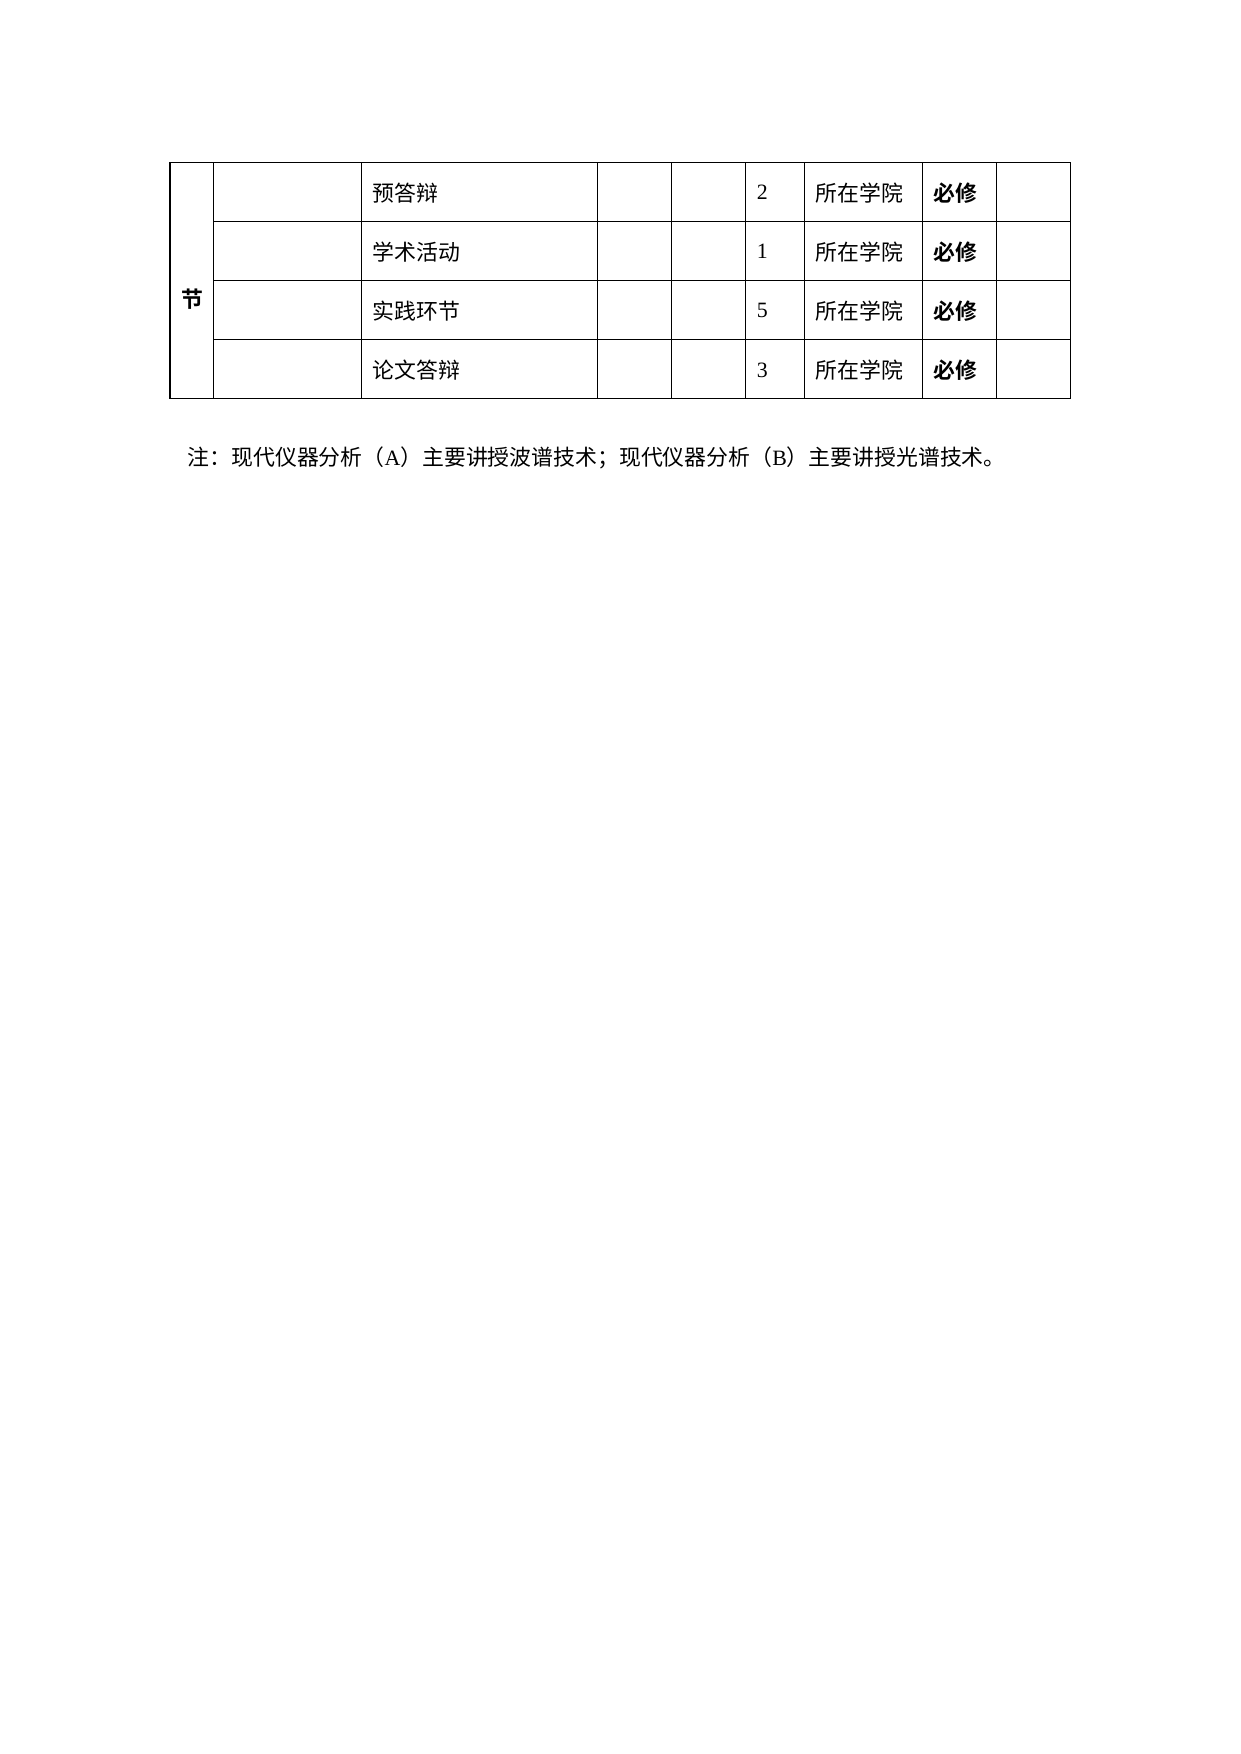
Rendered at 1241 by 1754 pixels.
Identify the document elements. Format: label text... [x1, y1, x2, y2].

table_cell [214, 163, 361, 221]
table_cell 学术活动 [362, 222, 597, 280]
table_cell 论文答辩 [362, 340, 597, 398]
table_cell 1 [746, 222, 804, 280]
table_cell 所在学院 [805, 222, 922, 280]
table_cell [672, 222, 745, 280]
table_cell 必修 [923, 281, 996, 339]
table_cell [997, 281, 1070, 339]
text 注：现代仪器分析（A）主要讲授波谱技术；现代仪器分析（B）主要讲授光谱技术。 [187, 439, 1053, 472]
table_cell [997, 163, 1070, 221]
table_cell [214, 340, 361, 398]
table_cell 所在学院 [805, 281, 922, 339]
table_cell [214, 281, 361, 339]
table_cell 必修 [923, 163, 996, 221]
table_cell 必修 [923, 340, 996, 398]
table_cell 必修 [923, 222, 996, 280]
table_cell [997, 340, 1070, 398]
table_cell [598, 163, 671, 221]
table_cell 5 [746, 281, 804, 339]
table_cell [672, 340, 745, 398]
table_cell 预答辩 [362, 163, 597, 221]
table_cell [672, 281, 745, 339]
table_cell [214, 222, 361, 280]
table_cell [672, 163, 745, 221]
table_cell 实践环节 [362, 281, 597, 339]
table_cell 所在学院 [805, 163, 922, 221]
table_cell 3 [746, 340, 804, 398]
table_cell [997, 222, 1070, 280]
table_cell 所在学院 [805, 340, 922, 398]
table_cell [598, 281, 671, 339]
table_cell [598, 340, 671, 398]
table_cell 2 [746, 163, 804, 221]
table_cell [598, 222, 671, 280]
